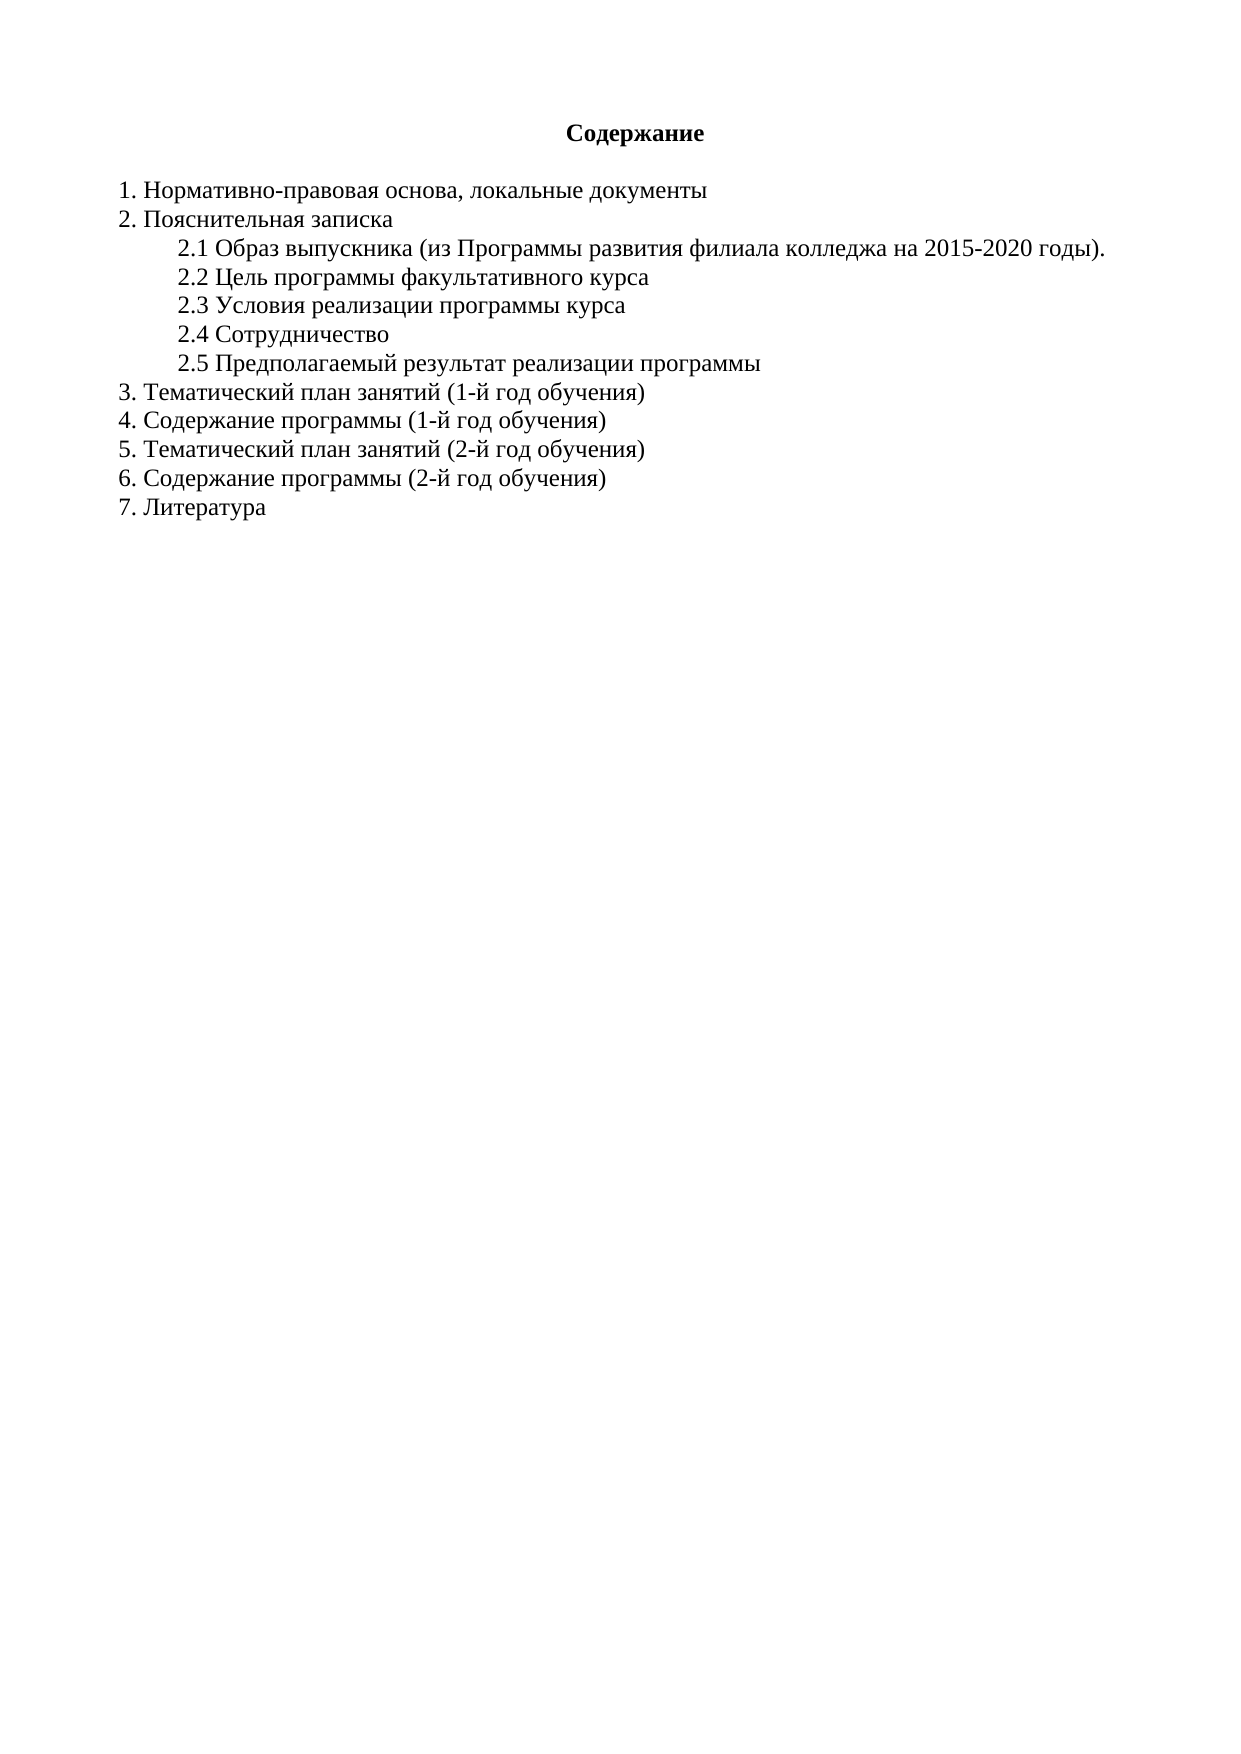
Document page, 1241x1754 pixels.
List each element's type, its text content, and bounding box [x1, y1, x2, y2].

text 3. Тематический план занятий (1-й год обучения) [118, 377, 1152, 406]
text 2.4 Сотрудничество [118, 319, 1152, 348]
text 1. Нормативно-правовая основа, локальные документы [118, 176, 1152, 204]
text 2.1 Образ выпускника (из Программы развития филиала колледжа на 2015-2020 годы). [118, 233, 1152, 262]
text 2. Пояснительная записка [118, 204, 1152, 233]
text Содержание [118, 118, 1152, 147]
text 7. Литература [118, 492, 1152, 521]
text 4. Содержание программы (1-й год обучения) [118, 406, 1152, 434]
text 5. Тематический план занятий (2-й год обучения) [118, 434, 1152, 463]
text 2.5 Предполагаемый результат реализации программы [118, 348, 1152, 377]
text 2.3 Условия реализации программы курса [118, 291, 1152, 319]
text 6. Содержание программы (2-й год обучения) [118, 463, 1152, 492]
text 2.2 Цель программы факультативного курса [118, 262, 1152, 291]
